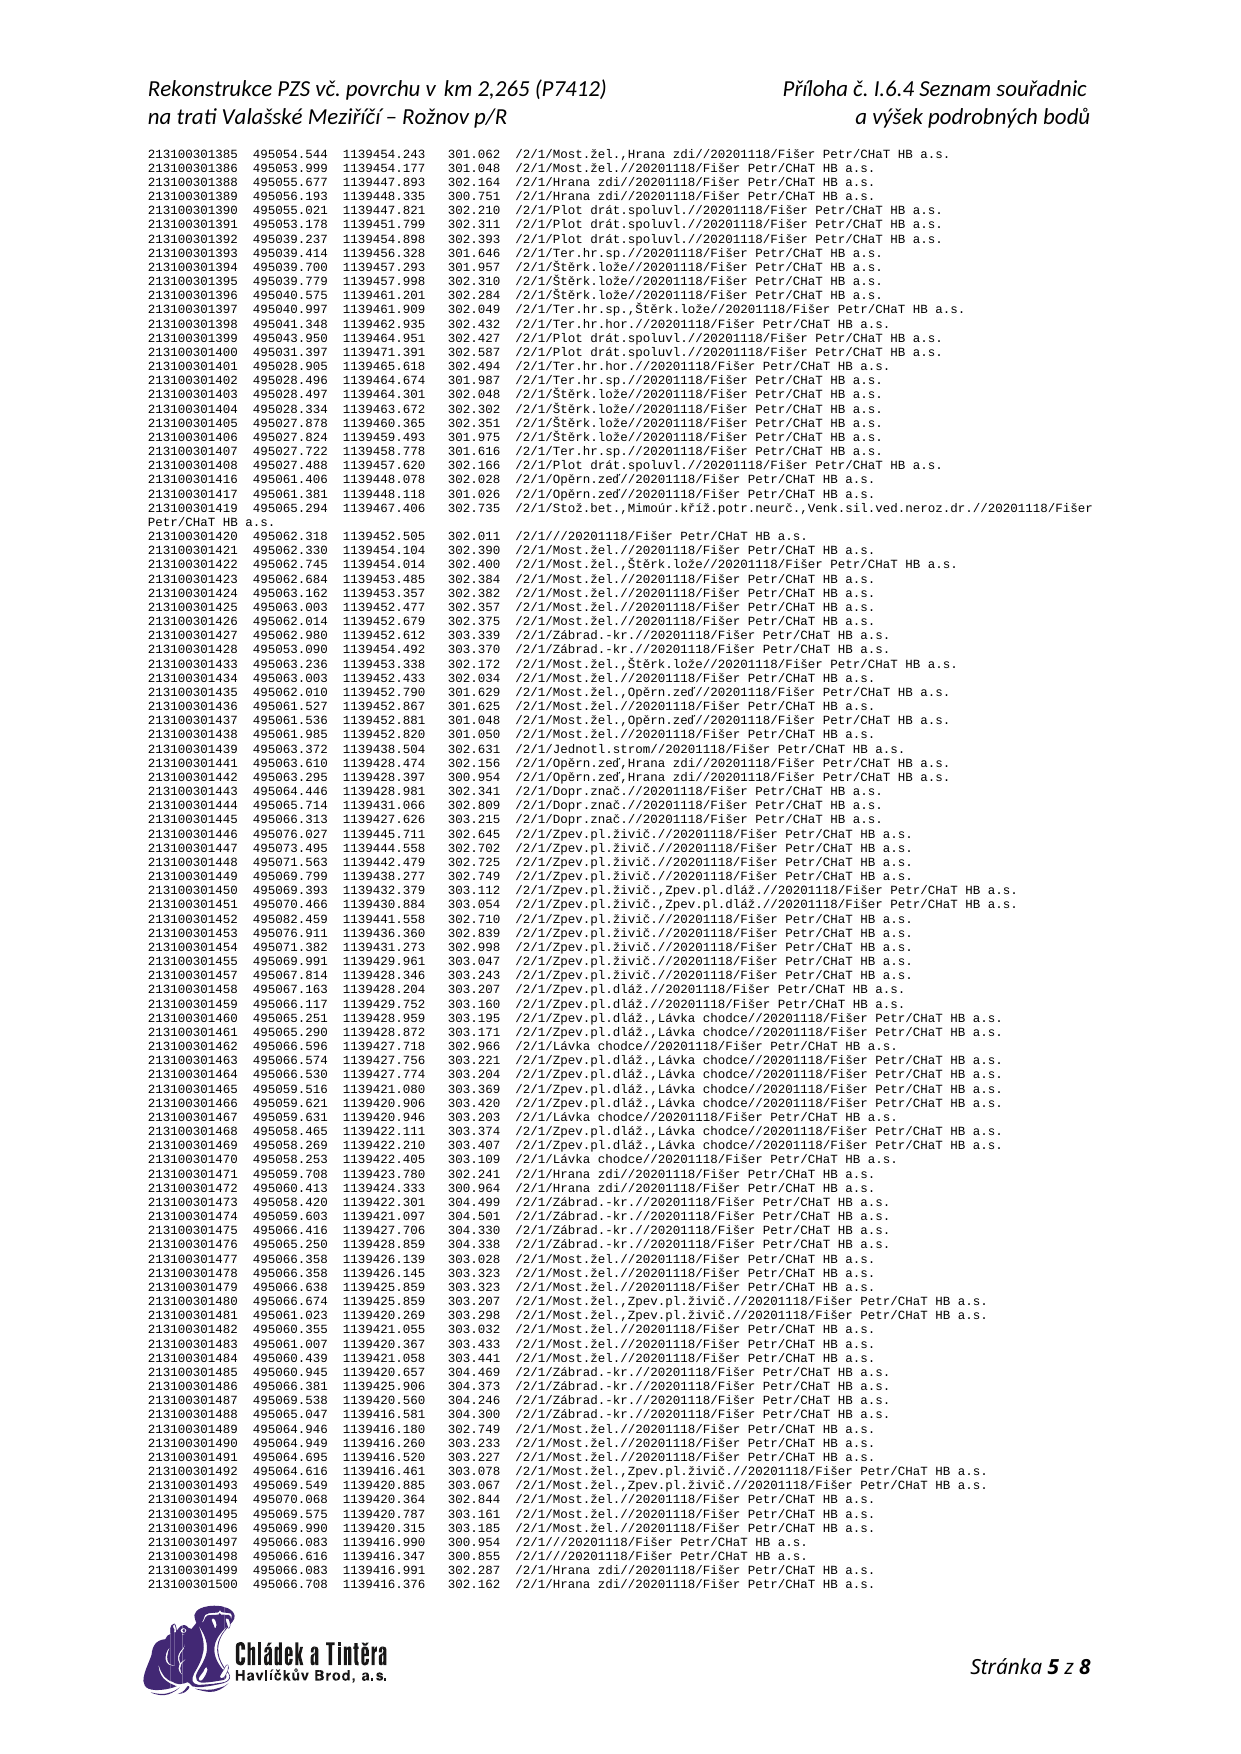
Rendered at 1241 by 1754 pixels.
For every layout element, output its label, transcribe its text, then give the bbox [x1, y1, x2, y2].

text 213100301473 495058.420 1139422.301 304.499 /2/1/Zábrad.-kr.//20201118/Fišer Petr/CHaT HB a.s. [148, 1196, 1093, 1210]
text 213100301485 495060.945 1139420.657 304.469 /2/1/Zábrad.-kr.//20201118/Fišer Petr/CHaT HB a.s. [148, 1366, 1093, 1380]
text 213100301426 495062.014 1139452.679 302.375 /2/1/Most.žel.//20201118/Fišer Petr/CHaT HB a.s. [148, 615, 1093, 629]
text 213100301405 495027.878 1139460.365 302.351 /2/1/Štěrk.lože//20201118/Fišer Petr/CHaT HB a.s. [148, 417, 1093, 431]
text 213100301477 495066.358 1139426.139 303.028 /2/1/Most.žel.//20201118/Fišer Petr/CHaT HB a.s. [148, 1253, 1093, 1267]
text 213100301460 495065.251 1139428.959 303.195 /2/1/Zpev.pl.dláž.,Lávka chodce//20201118/Fišer Petr/CHaT HB a.s. [148, 1012, 1093, 1026]
text 213100301467 495059.631 1139420.946 303.203 /2/1/Lávka chodce//20201118/Fišer Petr/CHaT HB a.s. [148, 1111, 1093, 1125]
text 213100301433 495063.236 1139453.338 302.172 /2/1/Most.žel.,Štěrk.lože//20201118/Fišer Petr/CHaT HB a.s. [148, 658, 1093, 672]
text 213100301406 495027.824 1139459.493 301.975 /2/1/Štěrk.lože//20201118/Fišer Petr/CHaT HB a.s. [148, 431, 1093, 445]
text 213100301398 495041.348 1139462.935 302.432 /2/1/Ter.hr.hor.//20201118/Fišer Petr/CHaT HB a.s. [148, 318, 1093, 332]
text 213100301471 495059.708 1139423.780 302.241 /2/1/Hrana zdi//20201118/Fišer Petr/CHaT HB a.s. [148, 1168, 1093, 1182]
text 213100301464 495066.530 1139427.774 303.204 /2/1/Zpev.pl.dláž.,Lávka chodce//20201118/Fišer Petr/CHaT HB a.s. [148, 1068, 1093, 1083]
text 213100301424 495063.162 1139453.357 302.382 /2/1/Most.žel.//20201118/Fišer Petr/CHaT HB a.s. [148, 587, 1093, 601]
text 213100301396 495040.575 1139461.201 302.284 /2/1/Štěrk.lože//20201118/Fišer Petr/CHaT HB a.s. [148, 289, 1093, 303]
text 213100301447 495073.495 1139444.558 302.702 /2/1/Zpev.pl.živič.//20201118/Fišer Petr/CHaT HB a.s. [148, 842, 1093, 856]
text 213100301445 495066.313 1139427.626 303.215 /2/1/Dopr.znač.//20201118/Fišer Petr/CHaT HB a.s. [148, 813, 1093, 828]
text 213100301399 495043.950 1139464.951 302.427 /2/1/Plot drát.spoluvl.//20201118/Fišer Petr/CHaT HB a.s. [148, 332, 1093, 346]
text 213100301420 495062.318 1139452.505 302.011 /2/1///20201118/Fišer Petr/CHaT HB a.s. [148, 530, 1093, 544]
text 213100301392 495039.237 1139454.898 302.393 /2/1/Plot drát.spoluvl.//20201118/Fišer Petr/CHaT HB a.s. [148, 233, 1093, 247]
text 213100301492 495064.616 1139416.461 303.078 /2/1/Most.žel.,Zpev.pl.živič.//20201118/Fišer Petr/CHaT HB a.s. [148, 1465, 1093, 1479]
text 213100301448 495071.563 1139442.479 302.725 /2/1/Zpev.pl.živič.//20201118/Fišer Petr/CHaT HB a.s. [148, 856, 1093, 870]
text 213100301468 495058.465 1139422.111 303.374 /2/1/Zpev.pl.dláž.,Lávka chodce//20201118/Fišer Petr/CHaT HB a.s. [148, 1125, 1093, 1139]
text 213100301393 495039.414 1139456.328 301.646 /2/1/Ter.hr.sp.//20201118/Fišer Petr/CHaT HB a.s. [148, 247, 1093, 261]
text 213100301417 495061.381 1139448.118 301.026 /2/1/Opěrn.zeď//20201118/Fišer Petr/CHaT HB a.s. [148, 488, 1093, 502]
text 213100301472 495060.413 1139424.333 300.964 /2/1/Hrana zdi//20201118/Fišer Petr/CHaT HB a.s. [148, 1182, 1093, 1196]
text 213100301394 495039.700 1139457.293 301.957 /2/1/Štěrk.lože//20201118/Fišer Petr/CHaT HB a.s. [148, 261, 1093, 275]
text 213100301489 495064.946 1139416.180 302.749 /2/1/Most.žel.//20201118/Fišer Petr/CHaT HB a.s. [148, 1423, 1093, 1437]
text 213100301436 495061.527 1139452.867 301.625 /2/1/Most.žel.//20201118/Fišer Petr/CHaT HB a.s. [148, 700, 1093, 714]
text 213100301391 495053.178 1139451.799 302.311 /2/1/Plot drát.spoluvl.//20201118/Fišer Petr/CHaT HB a.s. [148, 218, 1093, 233]
text 213100301397 495040.997 1139461.909 302.049 /2/1/Ter.hr.sp.,Štěrk.lože//20201118/Fišer Petr/CHaT HB a.s. [148, 303, 1093, 318]
text 213100301444 495065.714 1139431.066 302.809 /2/1/Dopr.znač.//20201118/Fišer Petr/CHaT HB a.s. [148, 799, 1093, 813]
text 213100301488 495065.047 1139416.581 304.300 /2/1/Zábrad.-kr.//20201118/Fišer Petr/CHaT HB a.s. [148, 1408, 1093, 1423]
text 213100301466 495059.621 1139420.906 303.420 /2/1/Zpev.pl.dláž.,Lávka chodce//20201118/Fišer Petr/CHaT HB a.s. [148, 1097, 1093, 1111]
text 213100301419 495065.294 1139467.406 302.735 /2/1/Stož.bet.,Mimoúr.kříž.potr.neurč.,Venk.sil.ved.neroz.dr.//20201118/Fišer Petr/CHaT HB a.s. [148, 502, 1093, 530]
text 213100301480 495066.674 1139425.859 303.207 /2/1/Most.žel.,Zpev.pl.živič.//20201118/Fišer Petr/CHaT HB a.s. [148, 1295, 1093, 1309]
text 213100301495 495069.575 1139420.787 303.161 /2/1/Most.žel.//20201118/Fišer Petr/CHaT HB a.s. [148, 1508, 1093, 1522]
text 213100301385 495054.544 1139454.243 301.062 /2/1/Most.žel.,Hrana zdi//20201118/Fišer Petr/CHaT HB a.s. [148, 148, 1093, 162]
text 213100301461 495065.290 1139428.872 303.171 /2/1/Zpev.pl.dláž.,Lávka chodce//20201118/Fišer Petr/CHaT HB a.s. [148, 1026, 1093, 1040]
text 213100301490 495064.949 1139416.260 303.233 /2/1/Most.žel.//20201118/Fišer Petr/CHaT HB a.s. [148, 1437, 1093, 1451]
text 213100301486 495066.381 1139425.906 304.373 /2/1/Zábrad.-kr.//20201118/Fišer Petr/CHaT HB a.s. [148, 1380, 1093, 1394]
text 213100301463 495066.574 1139427.756 303.221 /2/1/Zpev.pl.dláž.,Lávka chodce//20201118/Fišer Petr/CHaT HB a.s. [148, 1054, 1093, 1068]
text 213100301462 495066.596 1139427.718 302.966 /2/1/Lávka chodce//20201118/Fišer Petr/CHaT HB a.s. [148, 1040, 1093, 1054]
text 213100301435 495062.010 1139452.790 301.629 /2/1/Most.žel.,Opěrn.zeď//20201118/Fišer Petr/CHaT HB a.s. [148, 686, 1093, 700]
text 213100301478 495066.358 1139426.145 303.323 /2/1/Most.žel.//20201118/Fišer Petr/CHaT HB a.s. [148, 1267, 1093, 1281]
text 213100301483 495061.007 1139420.367 303.433 /2/1/Most.žel.//20201118/Fišer Petr/CHaT HB a.s. [148, 1338, 1093, 1352]
text 213100301476 495065.250 1139428.859 304.338 /2/1/Zábrad.-kr.//20201118/Fišer Petr/CHaT HB a.s. [148, 1238, 1093, 1253]
text 213100301475 495066.416 1139427.706 304.330 /2/1/Zábrad.-kr.//20201118/Fišer Petr/CHaT HB a.s. [148, 1224, 1093, 1238]
text 213100301450 495069.393 1139432.379 303.112 /2/1/Zpev.pl.živič.,Zpev.pl.dláž.//20201118/Fišer Petr/CHaT HB a.s. [148, 884, 1093, 898]
text 213100301493 495069.549 1139420.885 303.067 /2/1/Most.žel.,Zpev.pl.živič.//20201118/Fišer Petr/CHaT HB a.s. [148, 1479, 1093, 1493]
text 213100301499 495066.083 1139416.991 302.287 /2/1/Hrana zdi//20201118/Fišer Petr/CHaT HB a.s. [148, 1564, 1093, 1578]
text 213100301395 495039.779 1139457.998 302.310 /2/1/Štěrk.lože//20201118/Fišer Petr/CHaT HB a.s. [148, 275, 1093, 289]
text 213100301437 495061.536 1139452.881 301.048 /2/1/Most.žel.,Opěrn.zeď//20201118/Fišer Petr/CHaT HB a.s. [148, 714, 1093, 728]
text 213100301479 495066.638 1139425.859 303.323 /2/1/Most.žel.//20201118/Fišer Petr/CHaT HB a.s. [148, 1281, 1093, 1295]
text 213100301449 495069.799 1139438.277 302.749 /2/1/Zpev.pl.živič.//20201118/Fišer Petr/CHaT HB a.s. [148, 870, 1093, 884]
text 213100301425 495063.003 1139452.477 302.357 /2/1/Most.žel.//20201118/Fišer Petr/CHaT HB a.s. [148, 601, 1093, 615]
text 213100301500 495066.708 1139416.376 302.162 /2/1/Hrana zdi//20201118/Fišer Petr/CHaT HB a.s. [148, 1578, 1093, 1593]
text 213100301400 495031.397 1139471.391 302.587 /2/1/Plot drát.spoluvl.//20201118/Fišer Petr/CHaT HB a.s. [148, 346, 1093, 360]
text 213100301434 495063.003 1139452.433 302.034 /2/1/Most.žel.//20201118/Fišer Petr/CHaT HB a.s. [148, 672, 1093, 686]
text 213100301481 495061.023 1139420.269 303.298 /2/1/Most.žel.,Zpev.pl.živič.//20201118/Fišer Petr/CHaT HB a.s. [148, 1309, 1093, 1323]
text 213100301427 495062.980 1139452.612 303.339 /2/1/Zábrad.-kr.//20201118/Fišer Petr/CHaT HB a.s. [148, 629, 1093, 643]
text 213100301496 495069.990 1139420.315 303.185 /2/1/Most.žel.//20201118/Fišer Petr/CHaT HB a.s. [148, 1522, 1093, 1536]
text 213100301497 495066.083 1139416.990 300.954 /2/1///20201118/Fišer Petr/CHaT HB a.s. [148, 1536, 1093, 1550]
text 213100301403 495028.497 1139464.301 302.048 /2/1/Štěrk.lože//20201118/Fišer Petr/CHaT HB a.s. [148, 388, 1093, 403]
text 213100301401 495028.905 1139465.618 302.494 /2/1/Ter.hr.hor.//20201118/Fišer Petr/CHaT HB a.s. [148, 360, 1093, 374]
text 213100301446 495076.027 1139445.711 302.645 /2/1/Zpev.pl.živič.//20201118/Fišer Petr/CHaT HB a.s. [148, 828, 1093, 842]
text 213100301474 495059.603 1139421.097 304.501 /2/1/Zábrad.-kr.//20201118/Fišer Petr/CHaT HB a.s. [148, 1210, 1093, 1224]
text 213100301428 495053.090 1139454.492 303.370 /2/1/Zábrad.-kr.//20201118/Fišer Petr/CHaT HB a.s. [148, 643, 1093, 658]
text 213100301482 495060.355 1139421.055 303.032 /2/1/Most.žel.//20201118/Fišer Petr/CHaT HB a.s. [148, 1323, 1093, 1338]
text 213100301455 495069.991 1139429.961 303.047 /2/1/Zpev.pl.živič.//20201118/Fišer Petr/CHaT HB a.s. [148, 955, 1093, 969]
text 213100301458 495067.163 1139428.204 303.207 /2/1/Zpev.pl.dláž.//20201118/Fišer Petr/CHaT HB a.s. [148, 983, 1093, 998]
text 213100301443 495064.446 1139428.981 302.341 /2/1/Dopr.znač.//20201118/Fišer Petr/CHaT HB a.s. [148, 785, 1093, 799]
text 213100301452 495082.459 1139441.558 302.710 /2/1/Zpev.pl.živič.//20201118/Fišer Petr/CHaT HB a.s. [148, 913, 1093, 927]
text 213100301439 495063.372 1139438.504 302.631 /2/1/Jednotl.strom//20201118/Fišer Petr/CHaT HB a.s. [148, 743, 1093, 757]
text 213100301442 495063.295 1139428.397 300.954 /2/1/Opěrn.zeď,Hrana zdi//20201118/Fišer Petr/CHaT HB a.s. [148, 771, 1093, 785]
text 213100301421 495062.330 1139454.104 302.390 /2/1/Most.žel.//20201118/Fišer Petr/CHaT HB a.s. [148, 544, 1093, 558]
text 213100301453 495076.911 1139436.360 302.839 /2/1/Zpev.pl.živič.//20201118/Fišer Petr/CHaT HB a.s. [148, 927, 1093, 941]
text 213100301388 495055.677 1139447.893 302.164 /2/1/Hrana zdi//20201118/Fišer Petr/CHaT HB a.s. [148, 176, 1093, 190]
text 213100301491 495064.695 1139416.520 303.227 /2/1/Most.žel.//20201118/Fišer Petr/CHaT HB a.s. [148, 1451, 1093, 1465]
text 213100301390 495055.021 1139447.821 302.210 /2/1/Plot drát.spoluvl.//20201118/Fišer Petr/CHaT HB a.s. [148, 204, 1093, 218]
text 213100301457 495067.814 1139428.346 303.243 /2/1/Zpev.pl.živič.//20201118/Fišer Petr/CHaT HB a.s. [148, 969, 1093, 983]
text 213100301469 495058.269 1139422.210 303.407 /2/1/Zpev.pl.dláž.,Lávka chodce//20201118/Fišer Petr/CHaT HB a.s. [148, 1139, 1093, 1153]
text 213100301389 495056.193 1139448.335 300.751 /2/1/Hrana zdi//20201118/Fišer Petr/CHaT HB a.s. [148, 190, 1093, 204]
text 213100301451 495070.466 1139430.884 303.054 /2/1/Zpev.pl.živič.,Zpev.pl.dláž.//20201118/Fišer Petr/CHaT HB a.s. [148, 898, 1093, 913]
text 213100301498 495066.616 1139416.347 300.855 /2/1///20201118/Fišer Petr/CHaT HB a.s. [148, 1550, 1093, 1564]
text 213100301408 495027.488 1139457.620 302.166 /2/1/Plot drát.spoluvl.//20201118/Fišer Petr/CHaT HB a.s. [148, 459, 1093, 473]
text 213100301459 495066.117 1139429.752 303.160 /2/1/Zpev.pl.dláž.//20201118/Fišer Petr/CHaT HB a.s. [148, 998, 1093, 1012]
text 213100301407 495027.722 1139458.778 301.616 /2/1/Ter.hr.sp.//20201118/Fišer Petr/CHaT HB a.s. [148, 445, 1093, 459]
text 213100301454 495071.382 1139431.273 302.998 /2/1/Zpev.pl.živič.//20201118/Fišer Petr/CHaT HB a.s. [148, 941, 1093, 955]
text 213100301487 495069.538 1139420.560 304.246 /2/1/Zábrad.-kr.//20201118/Fišer Petr/CHaT HB a.s. [148, 1394, 1093, 1408]
text 213100301423 495062.684 1139453.485 302.384 /2/1/Most.žel.//20201118/Fišer Petr/CHaT HB a.s. [148, 573, 1093, 587]
text 213100301402 495028.496 1139464.674 301.987 /2/1/Ter.hr.sp.//20201118/Fišer Petr/CHaT HB a.s. [148, 374, 1093, 388]
text 213100301494 495070.068 1139420.364 302.844 /2/1/Most.žel.//20201118/Fišer Petr/CHaT HB a.s. [148, 1493, 1093, 1508]
text 213100301422 495062.745 1139454.014 302.400 /2/1/Most.žel.,Štěrk.lože//20201118/Fišer Petr/CHaT HB a.s. [148, 558, 1093, 573]
text 213100301386 495053.999 1139454.177 301.048 /2/1/Most.žel.//20201118/Fišer Petr/CHaT HB a.s. [148, 162, 1093, 176]
text 213100301416 495061.406 1139448.078 302.028 /2/1/Opěrn.zeď//20201118/Fišer Petr/CHaT HB a.s. [148, 473, 1093, 488]
text 213100301484 495060.439 1139421.058 303.441 /2/1/Most.žel.//20201118/Fišer Petr/CHaT HB a.s. [148, 1352, 1093, 1366]
text 213100301441 495063.610 1139428.474 302.156 /2/1/Opěrn.zeď,Hrana zdi//20201118/Fišer Petr/CHaT HB a.s. [148, 757, 1093, 771]
text 213100301438 495061.985 1139452.820 301.050 /2/1/Most.žel.//20201118/Fišer Petr/CHaT HB a.s. [148, 728, 1093, 743]
text 213100301404 495028.334 1139463.672 302.302 /2/1/Štěrk.lože//20201118/Fišer Petr/CHaT HB a.s. [148, 403, 1093, 417]
text 213100301470 495058.253 1139422.405 303.109 /2/1/Lávka chodce//20201118/Fišer Petr/CHaT HB a.s. [148, 1153, 1093, 1168]
text 213100301465 495059.516 1139421.080 303.369 /2/1/Zpev.pl.dláž.,Lávka chodce//20201118/Fišer Petr/CHaT HB a.s. [148, 1083, 1093, 1097]
